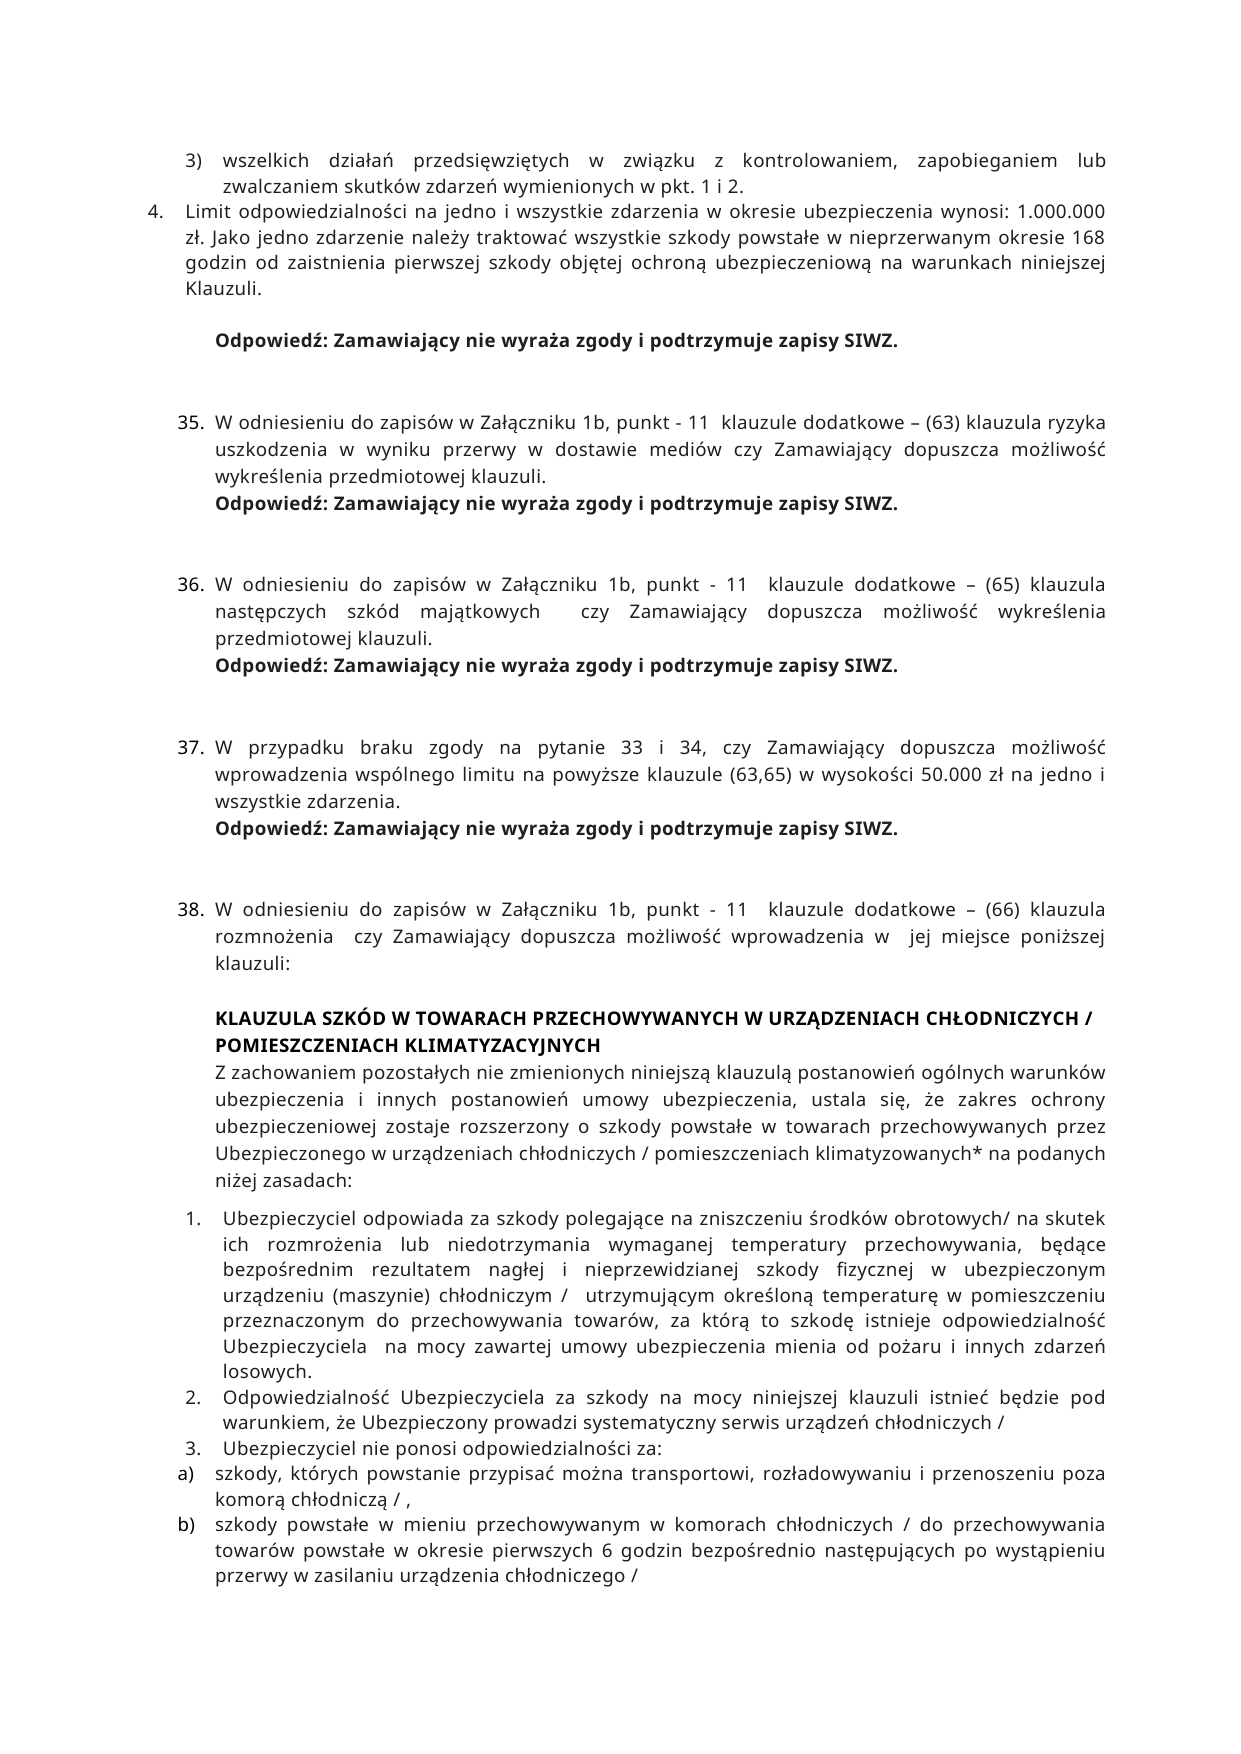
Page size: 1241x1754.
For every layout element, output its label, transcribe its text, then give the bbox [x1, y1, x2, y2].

list W odniesieniu do zapisów w Załączniku 1b, punkt - 11 klauzule dodatkowe – (65) klauzula następczych szkód majątkowych czy Zamawiający dopuszcza możliwość wykreślenia przedmiotowej klauzuli. [177, 570, 1107, 651]
list Odpowiedź: Zamawiający nie wyraża zgody i podtrzymuje zapisy SIWZ. [215, 489, 1107, 516]
list wszelkich działań przedsięwziętych w związku z kontrolowaniem, zapobieganiem lub zwalczaniem skutków zdarzeń wymienionych w pkt. 1 i 2. [185, 148, 1107, 199]
list W odniesieniu do zapisów w Załączniku 1b, punkt - 11 klauzule dodatkowe – (63) klauzula ryzyka uszkodzenia w wyniku przerwy w dostawie mediów czy Zamawiający dopuszcza możliwość wykreślenia przedmiotowej klauzuli. [177, 407, 1107, 489]
list Odpowiedź: Zamawiający nie wyraża zgody i podtrzymuje zapisy SIWZ. [215, 326, 1107, 353]
list szkody powstałe w mieniu przechowywanym w komorach chłodniczych / do przechowywania towarów powstałe w okresie pierwszych 6 godzin bezpośrednio następujących po wystąpieniu przerwy w zasilaniu urządzenia chłodniczego / [177, 1512, 1107, 1588]
list Ubezpieczyciel odpowiada za szkody polegające na zniszczeniu środków obrotowych/ na skutek ich rozmrożenia lub niedotrzymania wymaganej temperatury przechowywania, będące bezpośrednim rezultatem nagłej i nieprzewidzianej szkody fizycznej w ubezpieczonym urządzeniu (maszynie) chłodniczym / utrzymującym określoną temperaturę w pomieszczeniu przeznaczonym do przechowywania towarów, za którą to szkodę istnieje odpowiedzialność Ubezpieczyciela na mocy zawartej umowy ubezpieczenia mienia od pożaru i innych zdarzeń losowych. [185, 1205, 1107, 1384]
list szkody, których powstanie przypisać można transportowi, rozładowywaniu i przenoszeniu poza komorą chłodniczą / , [177, 1461, 1107, 1512]
list W odniesieniu do zapisów w Załączniku 1b, punkt - 11 klauzule dodatkowe – (66) klauzula rozmnożenia czy Zamawiający dopuszcza możliwość wprowadzenia w jej miejsce poniższej klauzuli: [177, 895, 1107, 976]
list Limit odpowiedzialności na jedno i wszystkie zdarzenia w okresie ubezpieczenia wynosi: 1.000.000 zł. Jako jedno zdarzenie należy traktować wszystkie szkody powstałe w nieprzerwanym okresie 168 godzin od zaistnienia pierwszej szkody objętej ochroną ubezpieczeniową na warunkach niniejszej Klauzuli. [148, 199, 1107, 301]
text Z zachowaniem pozostałych nie zmienionych niniejszą klauzulą postanowień ogólnych warunków ubezpieczenia i innych postanowień umowy ubezpieczenia, ustala się, że zakres ochrony ubezpieczeniowej zostaje rozszerzony o szkody powstałe w towarach przechowywanych przez Ubezpieczonego w urządzeniach chłodniczych / pomieszczeniach klimatyzowanych* na podanych niżej zasadach: [215, 1057, 1107, 1193]
list Odpowiedź: Zamawiający nie wyraża zgody i podtrzymuje zapisy SIWZ. [215, 651, 1107, 678]
list Odpowiedź: Zamawiający nie wyraża zgody i podtrzymuje zapisy SIWZ. [215, 814, 1107, 841]
list W przypadku braku zgody na pytanie 33 i 34, czy Zamawiający dopuszcza możliwość wprowadzenia wspólnego limitu na powyższe klauzule (63,65) w wysokości 50.000 zł na jedno i wszystkie zdarzenia. [177, 732, 1107, 814]
list Ubezpieczyciel nie ponosi odpowiedzialności za: [185, 1435, 1107, 1461]
list Odpowiedzialność Ubezpieczyciela za szkody na mocy niniejszej klauzuli istnieć będzie pod warunkiem, że Ubezpieczony prowadzi systematyczny serwis urządzeń chłodniczych / [185, 1384, 1107, 1435]
text KLAUZULA SZKÓD W TOWARACH PRZECHOWYWANYCH W URZĄDZENIACH CHŁODNICZYCH / POMIESZCZENIACH KLIMATYZACYJNYCH [215, 1003, 1107, 1057]
